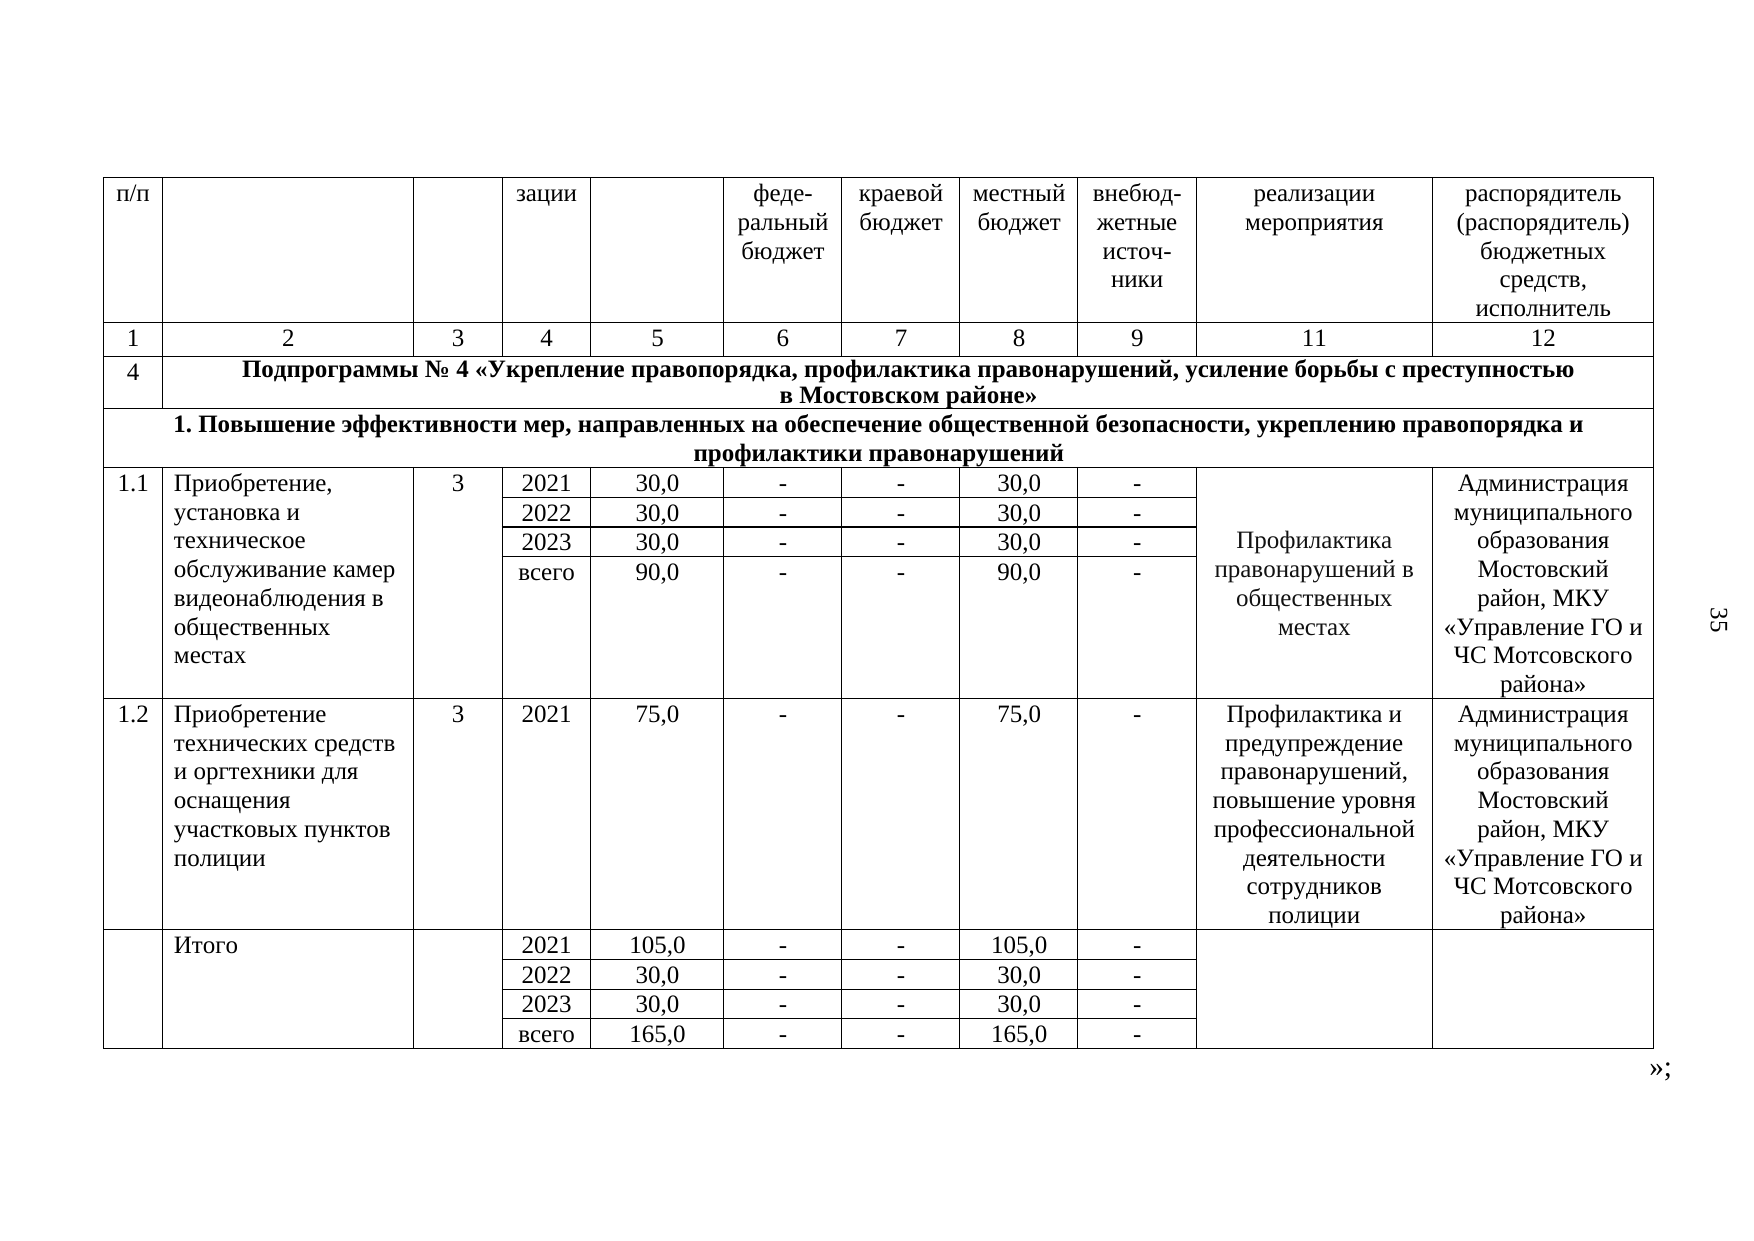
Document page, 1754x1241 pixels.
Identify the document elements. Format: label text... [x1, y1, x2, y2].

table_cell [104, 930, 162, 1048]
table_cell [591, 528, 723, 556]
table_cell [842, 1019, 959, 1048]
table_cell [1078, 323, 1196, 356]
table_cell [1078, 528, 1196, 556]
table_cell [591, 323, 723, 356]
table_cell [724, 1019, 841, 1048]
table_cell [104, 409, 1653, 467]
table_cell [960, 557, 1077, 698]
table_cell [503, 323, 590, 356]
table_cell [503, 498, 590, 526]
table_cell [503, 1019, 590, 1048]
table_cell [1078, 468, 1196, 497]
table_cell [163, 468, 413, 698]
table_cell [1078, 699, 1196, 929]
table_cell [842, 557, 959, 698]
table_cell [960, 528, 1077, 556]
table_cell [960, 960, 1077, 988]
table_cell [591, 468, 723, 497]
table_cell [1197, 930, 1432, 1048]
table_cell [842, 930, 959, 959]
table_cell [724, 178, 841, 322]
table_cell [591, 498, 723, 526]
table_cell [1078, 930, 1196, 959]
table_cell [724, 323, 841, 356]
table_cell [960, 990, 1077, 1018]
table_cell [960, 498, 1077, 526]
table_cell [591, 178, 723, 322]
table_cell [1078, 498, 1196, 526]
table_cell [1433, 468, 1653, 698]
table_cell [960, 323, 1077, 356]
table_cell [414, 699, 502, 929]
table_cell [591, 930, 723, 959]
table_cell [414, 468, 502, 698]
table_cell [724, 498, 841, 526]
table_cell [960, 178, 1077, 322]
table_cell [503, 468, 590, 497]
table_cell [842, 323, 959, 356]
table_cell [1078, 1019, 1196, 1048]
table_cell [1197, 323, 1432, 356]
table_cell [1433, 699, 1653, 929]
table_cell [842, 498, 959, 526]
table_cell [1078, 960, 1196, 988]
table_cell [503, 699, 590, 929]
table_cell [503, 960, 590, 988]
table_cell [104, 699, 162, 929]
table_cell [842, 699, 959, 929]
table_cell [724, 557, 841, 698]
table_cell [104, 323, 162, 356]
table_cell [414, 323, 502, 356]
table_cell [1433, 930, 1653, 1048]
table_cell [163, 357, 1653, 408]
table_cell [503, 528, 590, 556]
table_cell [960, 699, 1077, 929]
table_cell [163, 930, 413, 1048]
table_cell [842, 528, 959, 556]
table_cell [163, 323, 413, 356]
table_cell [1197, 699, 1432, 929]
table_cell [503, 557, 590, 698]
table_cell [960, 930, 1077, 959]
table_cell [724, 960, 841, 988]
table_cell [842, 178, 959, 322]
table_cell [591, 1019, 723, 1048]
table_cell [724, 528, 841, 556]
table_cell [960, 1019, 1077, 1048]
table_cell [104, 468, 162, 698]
text »; [192, 1049, 1672, 1083]
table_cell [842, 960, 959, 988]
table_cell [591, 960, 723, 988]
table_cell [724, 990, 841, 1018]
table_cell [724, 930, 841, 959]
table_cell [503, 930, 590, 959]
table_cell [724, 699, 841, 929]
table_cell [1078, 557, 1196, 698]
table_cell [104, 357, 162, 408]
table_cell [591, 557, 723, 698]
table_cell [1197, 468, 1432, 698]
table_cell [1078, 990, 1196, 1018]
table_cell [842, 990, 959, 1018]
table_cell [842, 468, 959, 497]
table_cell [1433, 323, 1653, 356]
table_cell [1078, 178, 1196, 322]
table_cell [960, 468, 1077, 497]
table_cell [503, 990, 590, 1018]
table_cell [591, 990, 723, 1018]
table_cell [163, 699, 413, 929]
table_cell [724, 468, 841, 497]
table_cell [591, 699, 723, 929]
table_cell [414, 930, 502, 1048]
